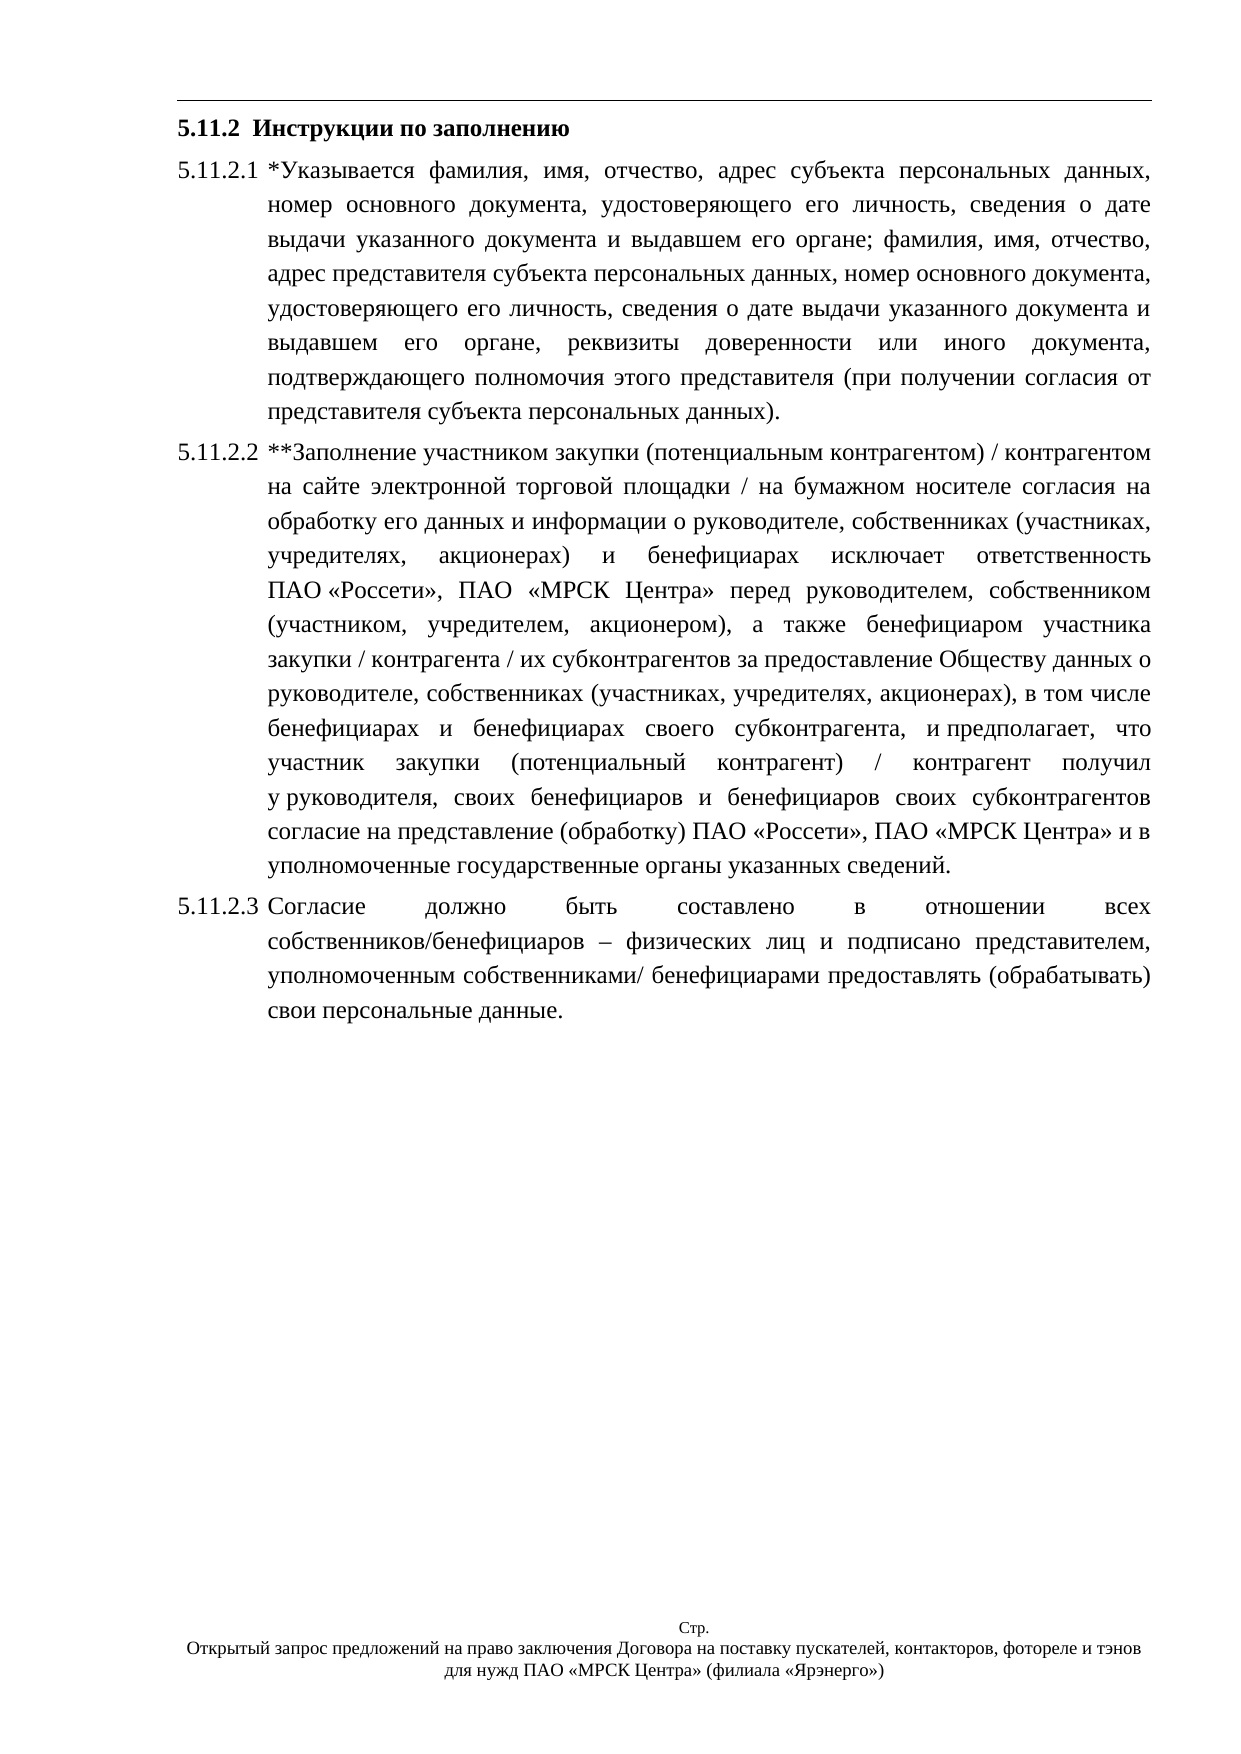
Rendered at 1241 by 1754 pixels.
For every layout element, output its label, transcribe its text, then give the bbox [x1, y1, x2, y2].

subtitle Инструкции по заполнению [177, 113, 1152, 142]
list Согласие должно быть составлено в отношении всех собственников/бенефициаров – физических лиц и подписано представителем, уполномоченным собственниками/ бенефициарами предоставлять (обрабатывать) свои персональные данные. [177, 891, 1152, 1023]
list *Указывается фамилия, имя, отчество, адрес субъекта персональных данных, номер основного документа, удостоверяющего его личность, сведения о дате выдачи указанного документа и выдавшем его органе; фамилия, имя, отчество, адрес представителя субъекта персональных данных, номер основного документа, удостоверяющего его личность, сведения о дате выдачи указанного документа и выдавшем его органе, реквизиты доверенности или иного документа, подтверждающего полномочия этого представителя (при получении согласия от представителя субъекта персональных данных). [177, 155, 1152, 425]
list **Заполнение участником закупки (потенциальным контрагентом) / контрагентом на сайте электронной торговой площадки / на бумажном носителе согласия на обработку его данных и информации о руководителе, собственниках (участниках, учредителях, акционерах) и бенефициарах исключает ответственность ПАО «Россети», ПАО «МРСК Центра» перед руководителем, собственником (участником, учредителем, акционером), а также бенефициаром участника закупки / контрагента / их субконтрагентов за предоставление Обществу данных о руководителе, собственниках (участниках, учредителях, акционерах), в том числе бенефициарах и бенефициарах своего субконтрагента, и предполагает, что участник закупки (потенциальный контрагент) / контрагент получил у руководителя, своих бенефициаров и бенефициаров своих субконтрагентов согласие на представление (обработку) ПАО «Россети», ПАО «МРСК Центра» и в уполномоченные государственные органы указанных сведений. [177, 437, 1152, 879]
